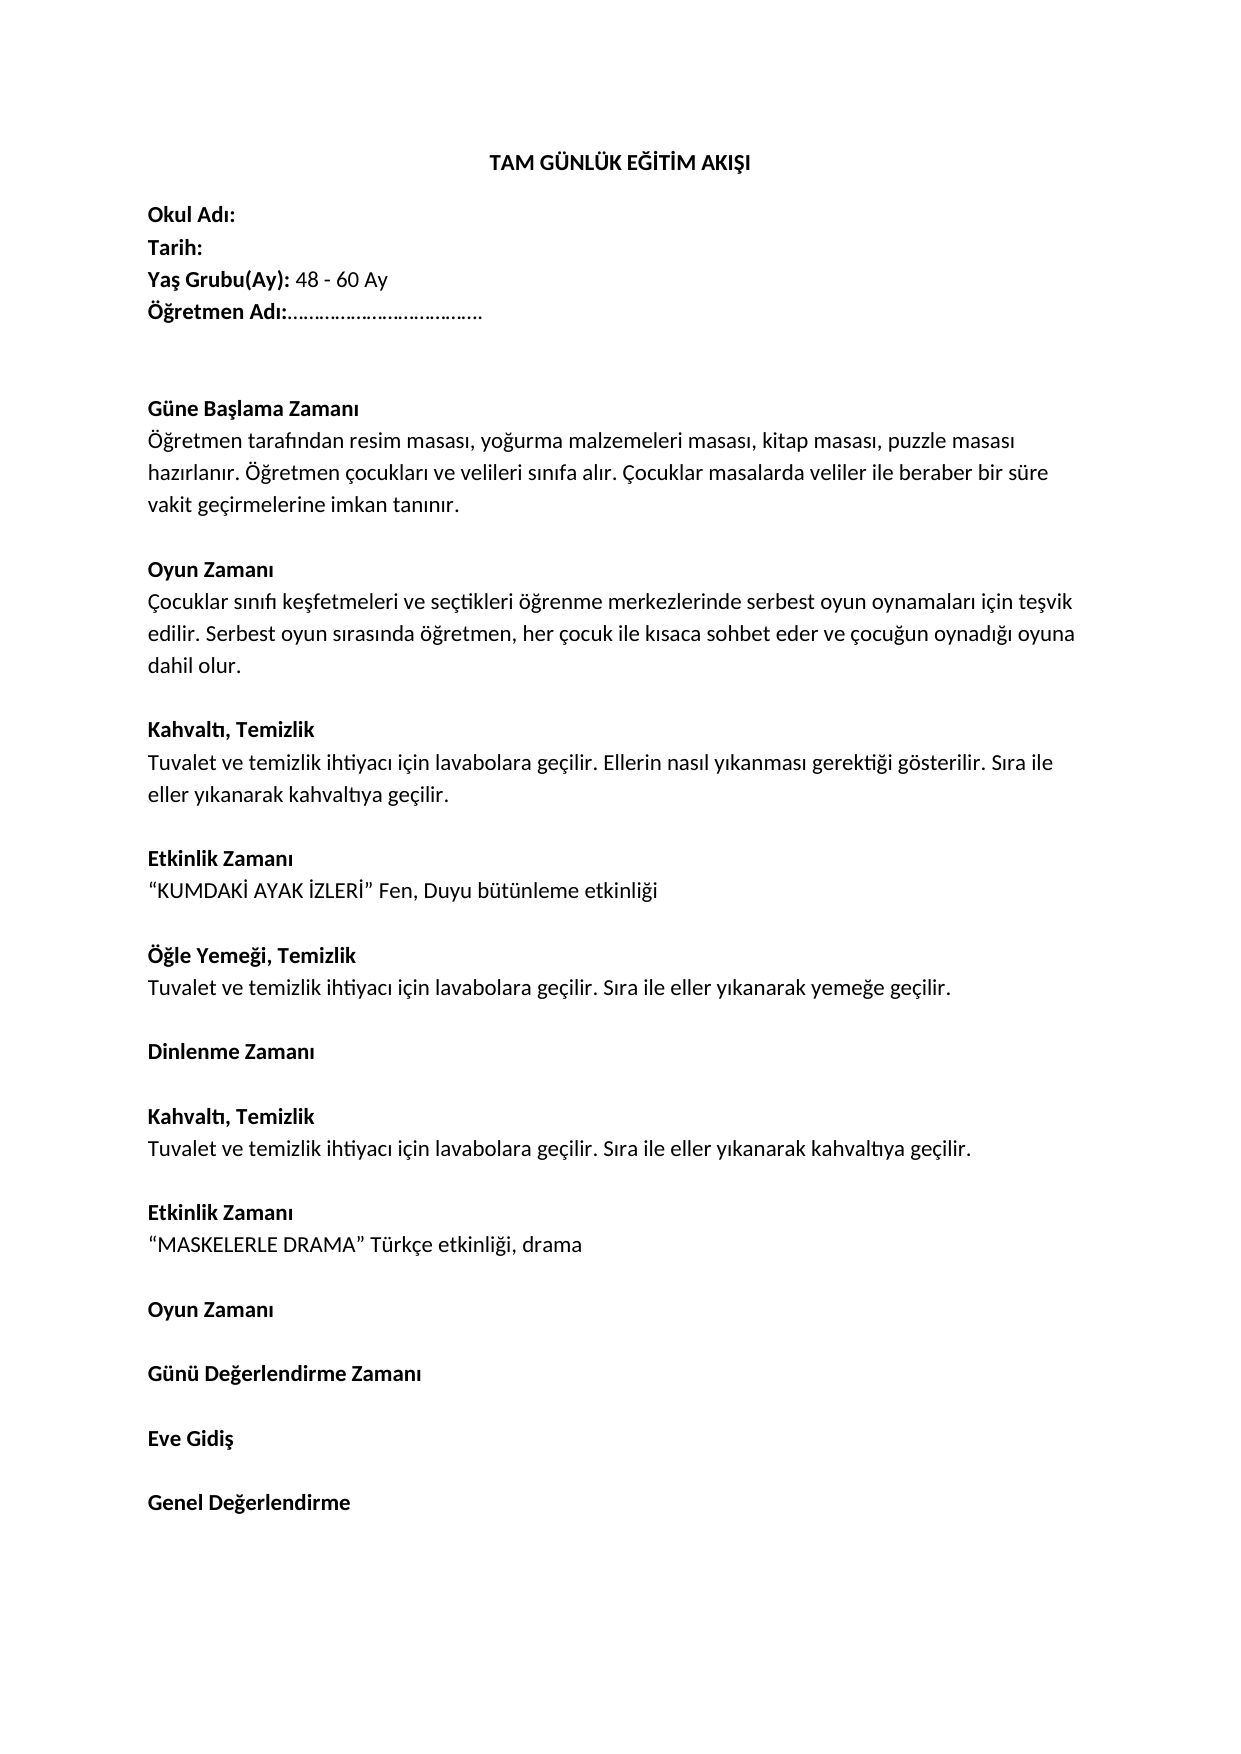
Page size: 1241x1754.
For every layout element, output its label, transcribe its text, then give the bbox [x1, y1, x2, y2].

text Tuvalet ve temizlik ihtiyacı için lavabolara geçilir. Sıra ile eller yıkanarak kahvaltıya geçilir. [148, 1134, 1093, 1162]
text “KUMDAKİ AYAK İZLERİ” Fen, Duyu bütünleme etkinliği [148, 877, 1093, 904]
text Eve Gidiş [148, 1424, 1093, 1452]
text Dinlenme Zamanı [148, 1037, 1093, 1066]
text Günü Değerlendirme Zamanı [148, 1359, 1093, 1387]
text Güne Başlama Zamanı [148, 394, 1093, 422]
text Çocuklar sınıfı keşfetmeleri ve seçtikleri öğrenme merkezlerinde serbest oyun oynamaları için teşvik edilir. Serbest oyun sırasında öğretmen, her çocuk ile kısaca sohbet eder ve çocuğun oynadığı oyuna dahil olur. [148, 587, 1093, 679]
text Genel Değerlendirme [148, 1488, 1093, 1516]
text TAM GÜNLÜK EĞİTİM AKIŞI [148, 148, 1093, 176]
text Tuvalet ve temizlik ihtiyacı için lavabolara geçilir. Ellerin nasıl yıkanması gerektiği gösterilir. Sıra ile eller yıkanarak kahvaltıya geçilir. [148, 748, 1093, 808]
text Tarih: [148, 233, 1093, 261]
text Okul Adı: [148, 201, 1093, 229]
text Oyun Zamanı [148, 555, 1093, 583]
text Öğretmen Adı:………………………………. [148, 297, 1093, 325]
text Etkinlik Zamanı [148, 1198, 1093, 1226]
text Kahvaltı, Temizlik [148, 716, 1093, 744]
text Yaş Grubu(Ay): 48 - 60 Ay [148, 265, 1093, 293]
text Kahvaltı, Temizlik [148, 1102, 1093, 1130]
text Oyun Zamanı [148, 1295, 1093, 1323]
text Tuvalet ve temizlik ihtiyacı için lavabolara geçilir. Sıra ile eller yıkanarak yemeğe geçilir. [148, 973, 1093, 1001]
text Etkinlik Zamanı [148, 844, 1093, 872]
text “MASKELERLE DRAMA” Türkçe etkinliği, drama [148, 1231, 1093, 1259]
text Öğretmen tarafından resim masası, yoğurma malzemeleri masası, kitap masası, puzzle masası hazırlanır. Öğretmen çocukları ve velileri sınıfa alır. Çocuklar masalarda veliler ile beraber bir süre vakit geçirmelerine imkan tanınır. [148, 426, 1093, 518]
text Öğle Yemeği, Temizlik [148, 941, 1093, 969]
